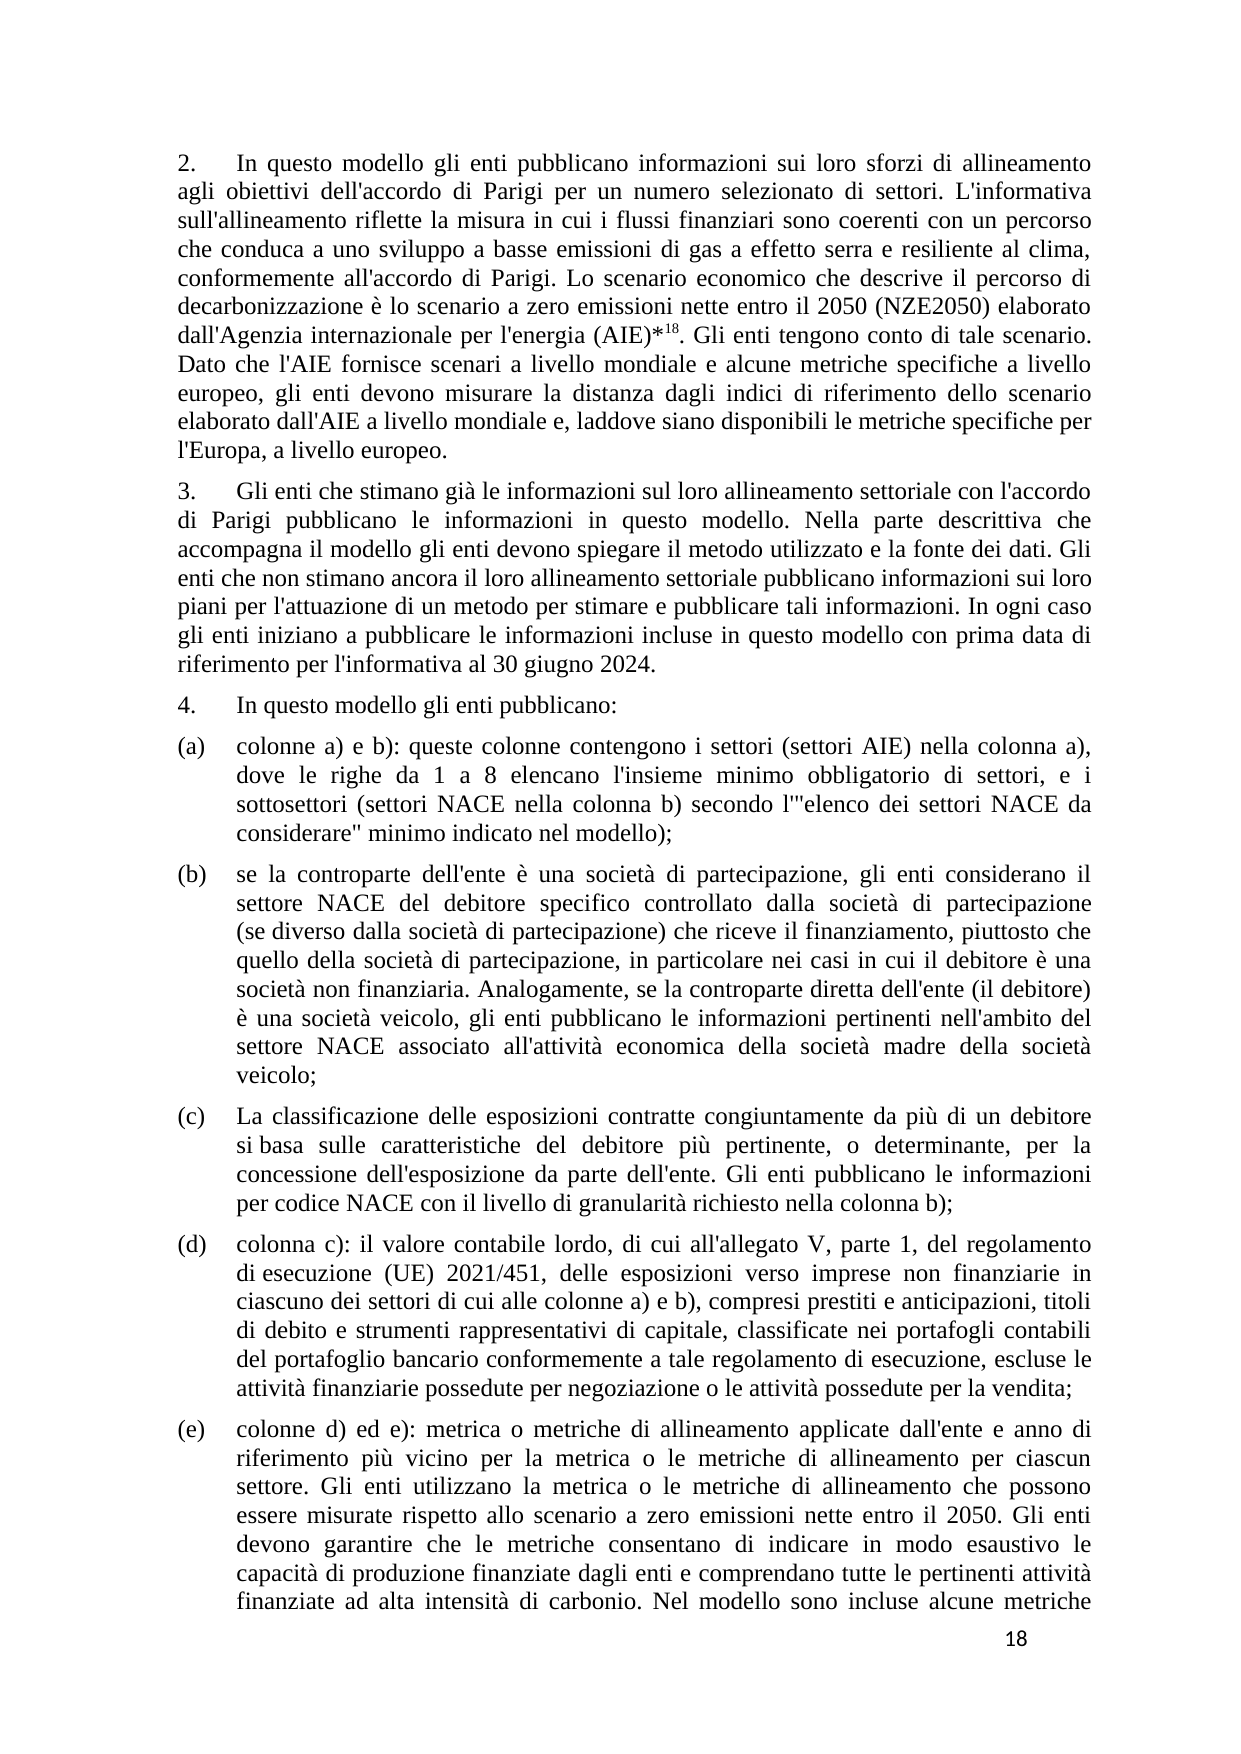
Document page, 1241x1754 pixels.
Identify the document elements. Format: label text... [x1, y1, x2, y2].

list In questo modello gli enti pubblicano informazioni sui loro sforzi di allineamento agli obiettivi dell'accordo di Parigi per un numero selezionato di settori. L'informativa sull'allineamento riflette la misura in cui i flussi finanziari sono coerenti con un percorso che conduca a uno sviluppo a basse emissioni di gas a effetto serra e resiliente al clima, conformemente all'accordo di Parigi. Lo scenario economico che descrive il percorso di decarbonizzazione è lo scenario a zero emissioni nette entro il 2050 (NZE2050) elaborato dall'Agenzia internazionale per l'energia (AIE)*18. Gli enti tengono conto di tale scenario. Dato che l'AIE fornisce scenari a livello mondiale e alcune metriche specifiche a livello europeo, gli enti devono misurare la distanza dagli indici di riferimento dello scenario elaborato dall'AIE a livello mondiale e, laddove siano disponibili le metriche specifiche per l'Europa, a livello europeo. [177, 148, 1092, 464]
list La classificazione delle esposizioni contratte congiuntamente da più di un debitore si basa sulle caratteristiche del debitore più pertinente, o determinante, per la concessione dell'esposizione da parte dell'ente. Gli enti pubblicano le informazioni per codice NACE con il livello di granularità richiesto nella colonna b); [177, 1101, 1092, 1216]
list In questo modello gli enti pubblicano: [177, 690, 1092, 719]
list se la controparte dell'ente è una società di partecipazione, gli enti considerano il settore NACE del debitore specifico controllato dalla società di partecipazione (se diverso dalla società di partecipazione) che riceve il finanziamento, piuttosto che quello della società di partecipazione, in particolare nei casi in cui il debitore è una società non finanziaria. Analogamente, se la controparte diretta dell'ente (il debitore) è una società veicolo, gli enti pubblicano le informazioni pertinenti nell'ambito del settore NACE associato all'attività economica della società madre della società veicolo; [177, 859, 1092, 1089]
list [177, 1414, 1092, 1615]
list colonne a) e b): queste colonne contengono i settori (settori AIE) nella colonna a), dove le righe da 1 a 8 elencano l'insieme minimo obbligatorio di settori, e i sottosettori (settori NACE nella colonna b) secondo l'"elenco dei settori NACE da considerare" minimo indicato nel modello); [177, 731, 1092, 846]
list colonna c): il valore contabile lordo, di cui all'allegato V, parte 1, del regolamento di esecuzione (UE) 2021/451, delle esposizioni verso imprese non finanziarie in ciascuno dei settori di cui alle colonne a) e b), compresi prestiti e anticipazioni, titoli di debito e strumenti rappresentativi di capitale, classificate nei portafogli contabili del portafoglio bancario conformemente a tale regolamento di esecuzione, escluse le attività finanziarie possedute per negoziazione o le attività possedute per la vendita; [177, 1229, 1092, 1401]
list Gli enti che stimano già le informazioni sul loro allineamento settoriale con l'accordo di Parigi pubblicano le informazioni in questo modello. Nella parte descrittiva che accompagna il modello gli enti devono spiegare il metodo utilizzato e la fonte dei dati. Gli enti che non stimano ancora il loro allineamento settoriale pubblicano informazioni sui loro piani per l'attuazione di un metodo per stimare e pubblicare tali informazioni. In ogni caso gli enti iniziano a pubblicare le informazioni incluse in questo modello con prima data di riferimento per l'informativa al 30 giugno 2024. [177, 476, 1092, 678]
